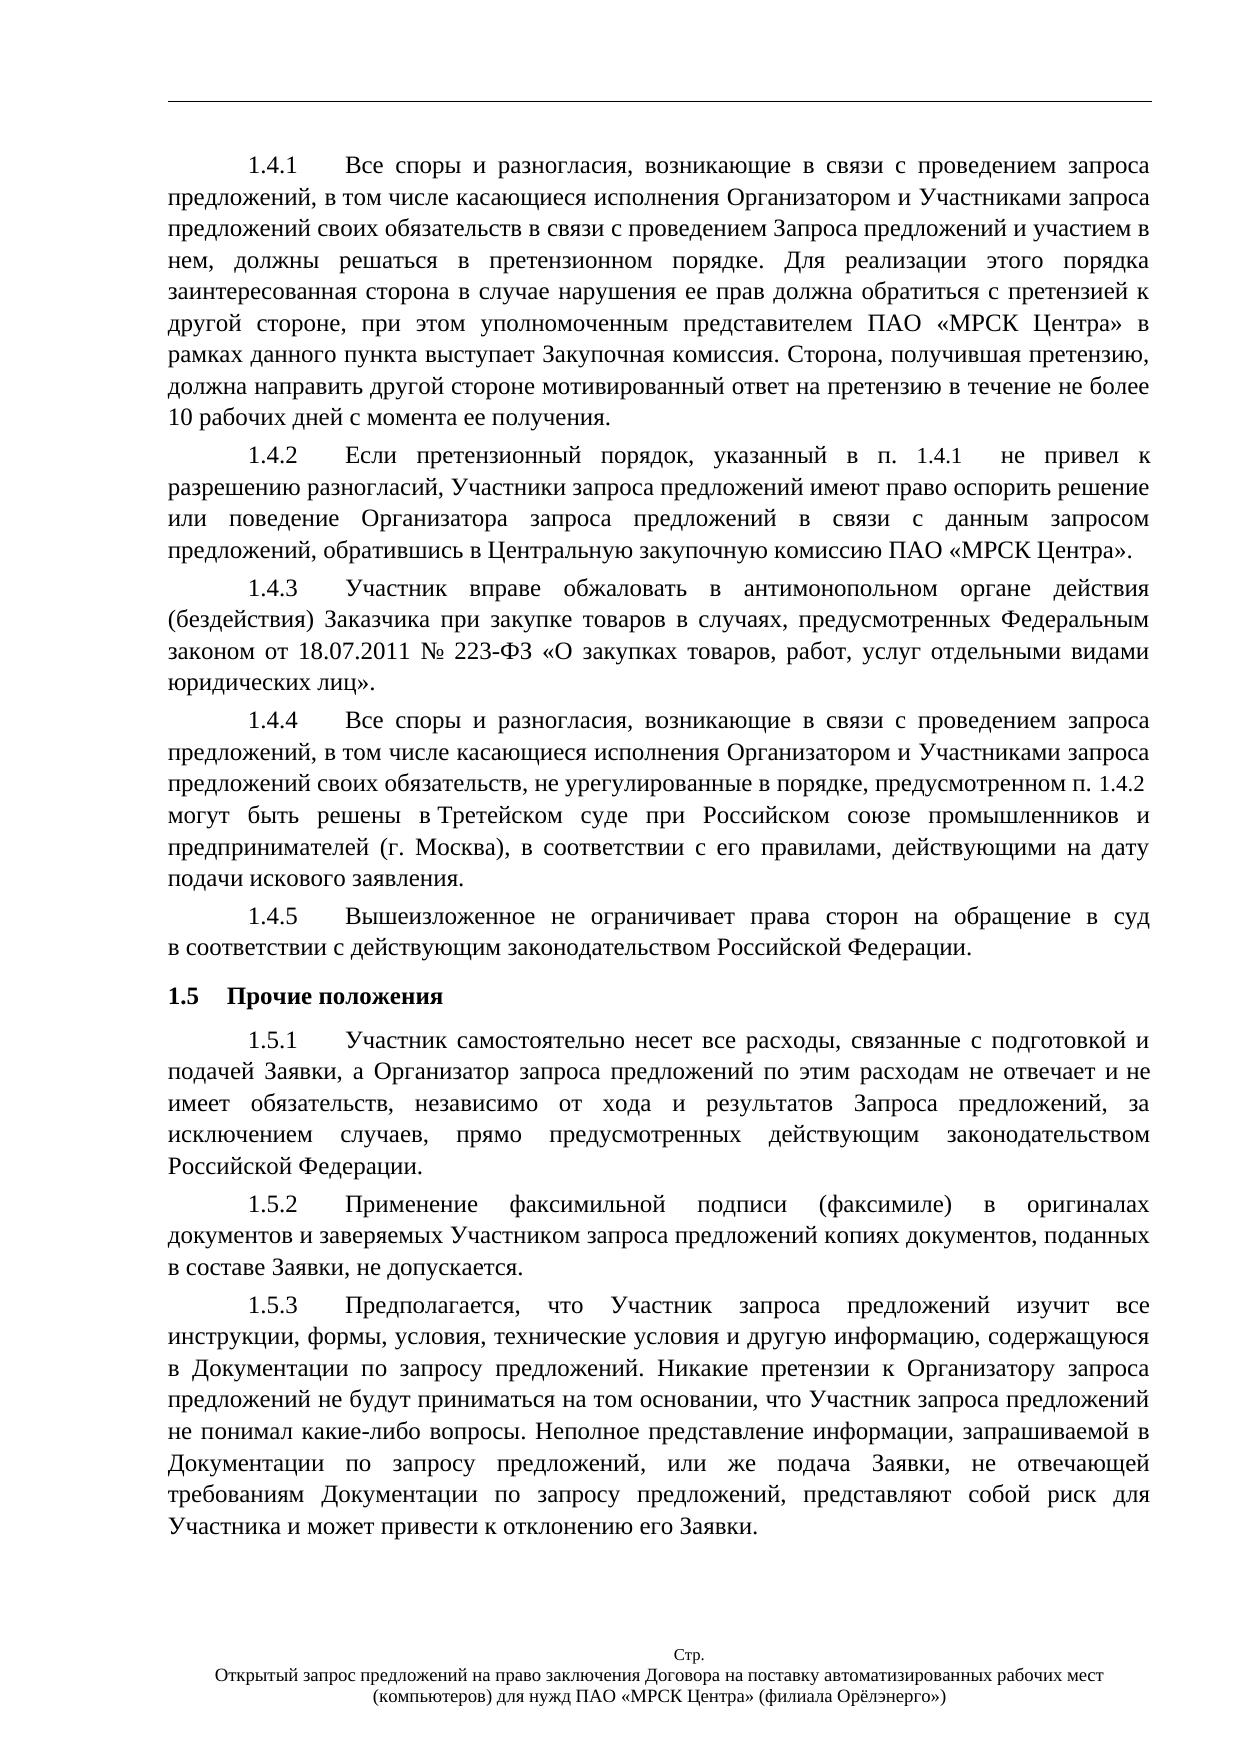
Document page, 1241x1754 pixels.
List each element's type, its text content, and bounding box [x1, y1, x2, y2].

list Все споры и разногласия, возникающие в связи с проведением запроса предложений, в том числе касающиеся исполнения Организатором и Участниками запроса предложений своих обязательств, не урегулированные в порядке, предусмотренном п. 1.4.2 могут быть решены в Третейском суде при Российском союзе промышленников и предпринимателей (г. Москва), в соответствии с его правилами, действующими на дату подачи искового заявления. [168, 705, 1150, 892]
list Участник самостоятельно несет все расходы, связанные с подготовкой и подачей Заявки, а Организатор запроса предложений по этим расходам не отвечает и не имеет обязательств, независимо от хода и результатов Запроса предложений, за исключением случаев, прямо предусмотренных действующим законодательством Российской Федерации. [168, 1025, 1150, 1180]
list Вышеизложенное не ограничивает права сторон на обращение в суд в соответствии с действующим законодательством Российской Федерации. [168, 901, 1150, 961]
subtitle Прочие положения [168, 981, 1152, 1009]
list Применение факсимильной подписи (факсимиле) в оригиналах документов и заверяемых Участником запроса предложений копиях документов, поданных в составе Заявки, не допускается. [168, 1189, 1150, 1281]
list Предполагается, что Участник запроса предложений изучит все инструкции, формы, условия, технические условия и другую информацию, содержащуюся в Документации по запросу предложений. Никакие претензии к Организатору запроса предложений не будут приниматься на том основании, что Участник запроса предложений не понимал какие-либо вопросы. Неполное представление информации, запрашиваемой в Документации по запросу предложений, или же подача Заявки, не отвечающей требованиям Документации по запросу предложений, представляют собой риск для Участника и может привести к отклонению его Заявки. [168, 1290, 1150, 1539]
list Участник вправе обжаловать в антимонопольном органе действия (бездействия) Заказчика при закупке товаров в случаях, предусмотренных Федеральным законом от 18.07.2011 № 223-ФЗ «О закупках товаров, работ, услуг отдельными видами юридических лиц». [168, 573, 1150, 696]
list Если претензионный порядок, указанный в п. 1.4.1 не привел к разрешению разногласий, Участники запроса предложений имеют право оспорить решение или поведение Организатора запроса предложений в связи с данным запросом предложений, обратившись в Центральную закупочную комиссию ПАО «МРСК Центра». [168, 440, 1150, 564]
list Все споры и разногласия, возникающие в связи с проведением запроса предложений, в том числе касающиеся исполнения Организатором и Участниками запроса предложений своих обязательств в связи с проведением Запроса предложений и участием в нем, должны решаться в претензионном порядке. Для реализации этого порядка заинтересованная сторона в случае нарушения ее прав должна обратиться с претензией к другой стороне, при этом уполномоченным представителем ПАО «МРСК Центра» в рамках данного пункта выступает Закупочная комиссия. Сторона, получившая претензию, должна направить другой стороне мотивированный ответ на претензию в течение не более 10 рабочих дней с момента ее получения. [168, 150, 1150, 431]
